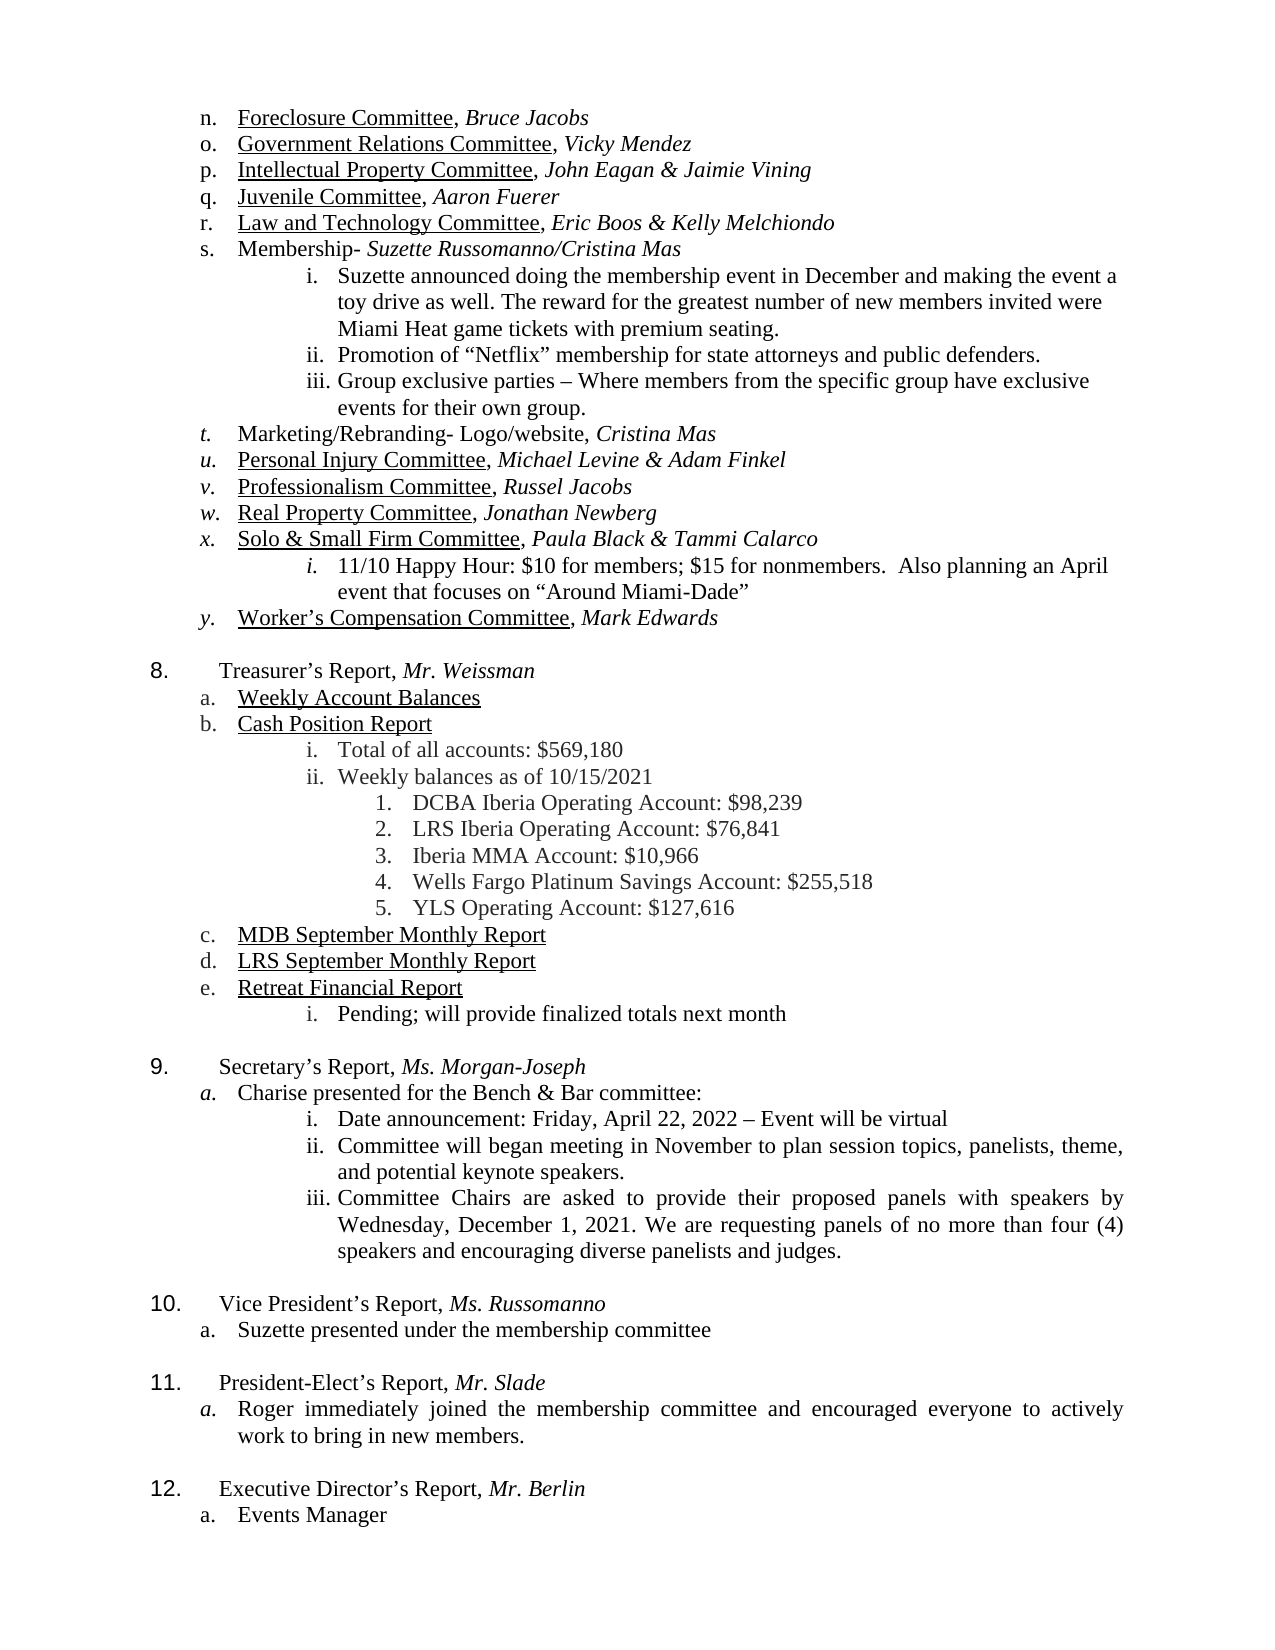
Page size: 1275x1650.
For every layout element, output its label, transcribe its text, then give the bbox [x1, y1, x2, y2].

list Total of all accounts: $569,180 [306, 736, 1125, 763]
list Committee will began meeting in November to plan session topics, panelists, theme, and potential keynote speakers. [306, 1132, 1125, 1184]
list Personal Injury Committee, Michael Levine & Adam Finkel [200, 446, 1125, 473]
list Events Manager [200, 1501, 1125, 1527]
list Foreclosure Committee, Bruce Jacobs [200, 104, 1125, 130]
list Marketing/Rebranding- Logo/website, Cristina Mas [200, 420, 1125, 446]
list Membership- Suzette Russomanno/Cristina Mas [200, 236, 1125, 262]
list Suzette announced doing the membership event in December and making the event a toy drive as well. The reward for the greatest number of new members invited were Miami Heat game tickets with premium seating. [306, 262, 1125, 341]
list DCBA Iberia Operating Account: $98,239 [375, 789, 1125, 815]
list Real Property Committee, Jonathan Newberg [200, 499, 1125, 525]
list Treasurer’s Report, Mr. Weissman [150, 657, 1125, 684]
list MDB September Monthly Report [200, 921, 1125, 947]
list Vice President’s Report, Ms. Russomanno [150, 1290, 1125, 1316]
list Group exclusive parties – Where members from the specific group have exclusive events for their own group. [306, 367, 1125, 420]
list President-Elect’s Report, Mr. Slade [150, 1369, 1125, 1396]
list Law and Technology Committee, Eric Boos & Kelly Melchiondo [200, 209, 1125, 236]
list Cash Position Report [200, 710, 1125, 736]
list 11/10 Happy Hour: $10 for members; $15 for nonmembers. Also planning an April event that focuses on “Around Miami-Dade” [306, 552, 1125, 604]
list Secretary’s Report, Ms. Morgan-Joseph [150, 1053, 1125, 1079]
list LRS Iberia Operating Account: $76,841 [375, 815, 1125, 842]
list Wells Fargo Platinum Savings Account: $255,518 [375, 868, 1125, 894]
list Promotion of “Netflix” membership for state attorneys and public defenders. [306, 341, 1125, 367]
list Retreat Financial Report [200, 973, 1125, 1000]
list YLS Operating Account: $127,616 [375, 894, 1125, 921]
list Pending; will provide finalized totals next month [306, 1000, 1125, 1026]
list Iberia MMA Account: $10,966 [375, 842, 1125, 868]
list Government Relations Committee, Vicky Mendez [200, 130, 1125, 156]
list Weekly balances as of 10/15/2021 [306, 763, 1125, 789]
list Suzette presented under the membership committee [200, 1316, 1125, 1343]
list Committee Chairs are asked to provide their proposed panels with speakers by Wednesday, December 1, 2021. We are requesting panels of no more than four (4) speakers and encouraging diverse panelists and judges. [306, 1184, 1125, 1263]
list Professionalism Committee, Russel Jacobs [200, 473, 1125, 499]
list Solo & Small Firm Committee, Paula Black & Tammi Calarco [200, 525, 1125, 552]
list LRS September Monthly Report [200, 947, 1125, 973]
list Juvenile Committee, Aaron Fuerer [200, 183, 1125, 209]
list Weekly Account Balances [200, 684, 1125, 710]
list Date announcement: Friday, April 22, 2022 – Event will be virtual [306, 1105, 1125, 1132]
list Worker’s Compensation Committee, Mark Edwards [200, 604, 1125, 631]
list Charise presented for the Bench & Bar committee: [200, 1079, 1125, 1105]
list Executive Director’s Report, Mr. Berlin [150, 1474, 1125, 1501]
list Intellectual Property Committee, John Eagan & Jaimie Vining [200, 156, 1125, 183]
list Roger immediately joined the membership committee and encouraged everyone to actively work to bring in new members. [200, 1396, 1125, 1448]
